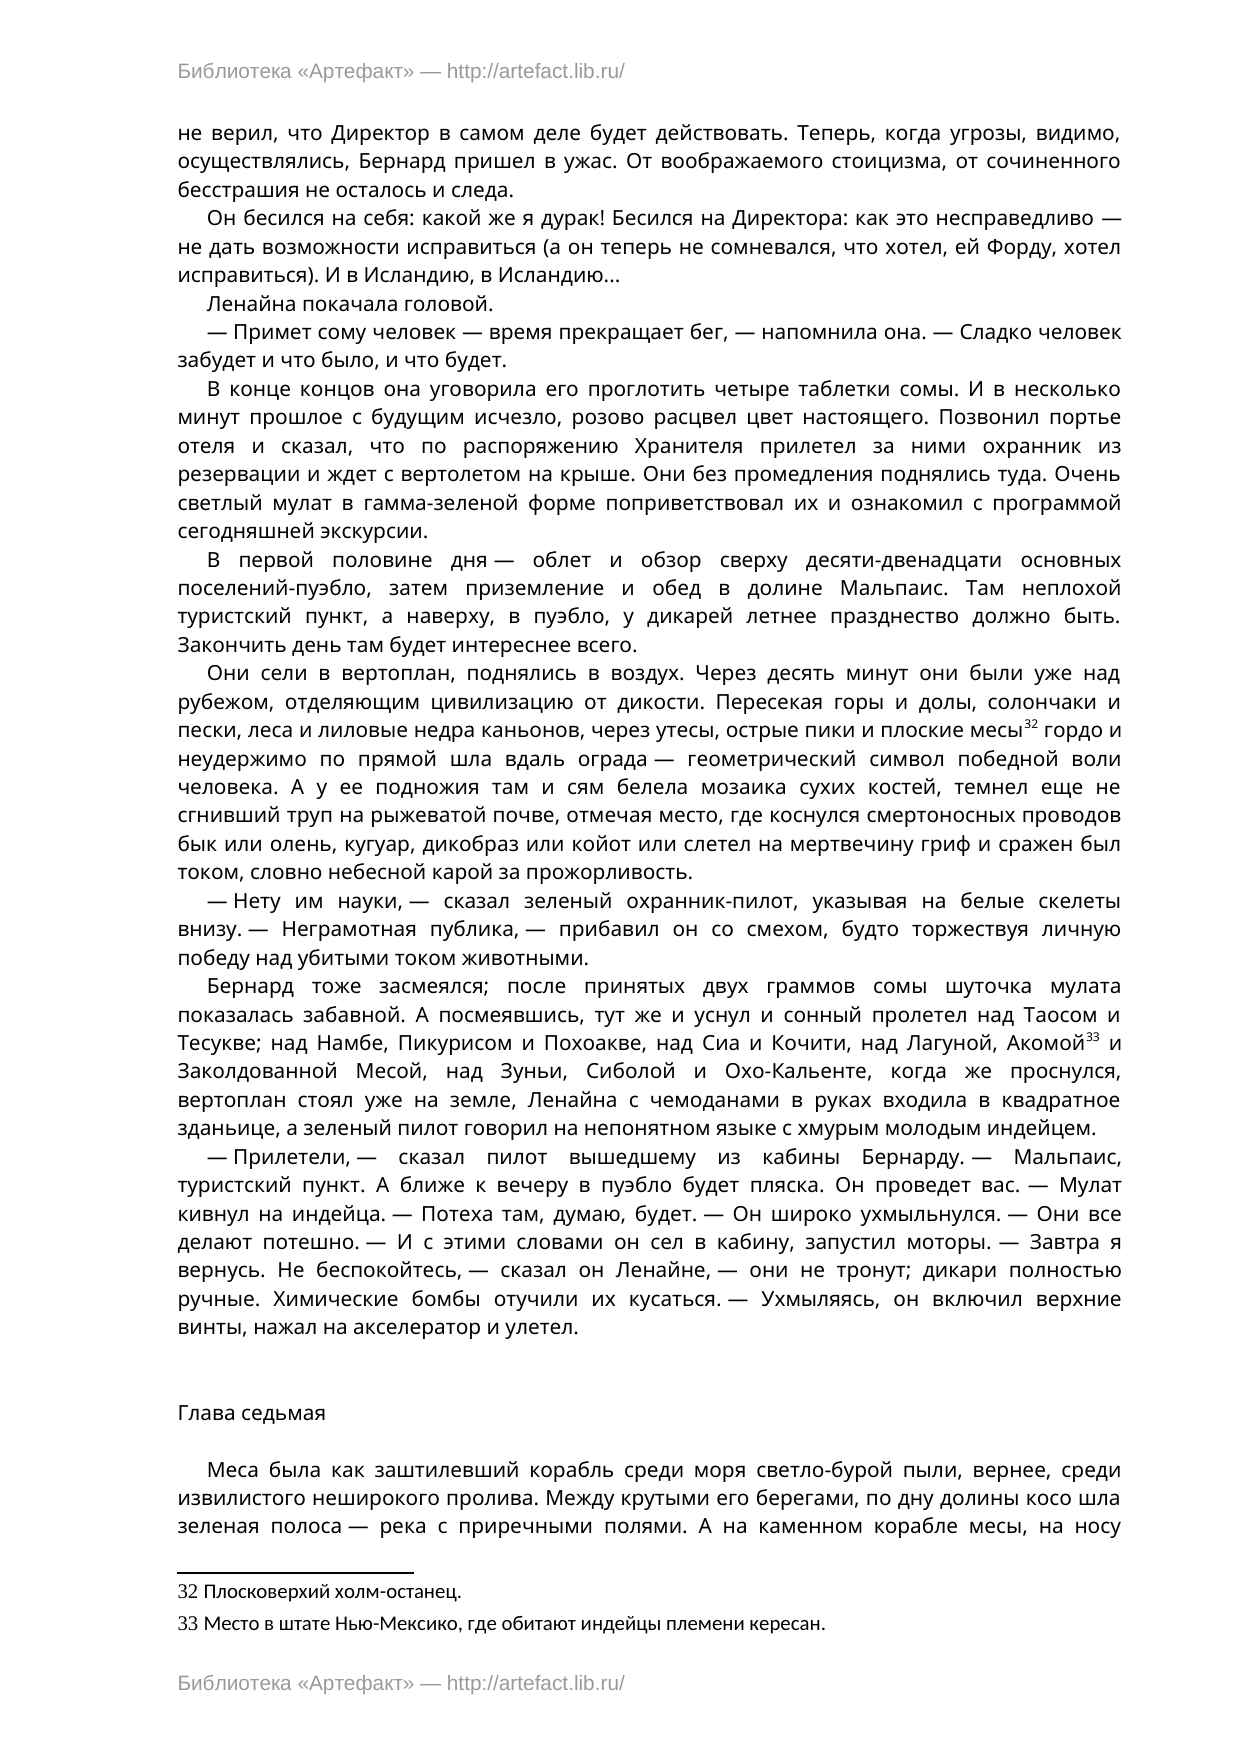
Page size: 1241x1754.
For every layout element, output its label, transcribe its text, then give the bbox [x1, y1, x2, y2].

text В первой половине дня — облет и обзор сверху десяти-двенадцати основных поселений-пуэбло, затем приземление и обед в долине Мальпаис. Там неплохой туристский пункт, а наверху, в пуэбло, у дикарей летнее празднество должно быть. Закончить день там будет интереснее всего. [177, 545, 1122, 658]
text — Нету им науки, — сказал зеленый охранник-пилот, указывая на белые скелеты внизу. — Неграмотная публика, — прибавил он со смехом, будто торжествуя личную победу над убитыми током животными. [177, 886, 1122, 971]
text Они сели в вертоплан, поднялись в воздух. Через десять минут они были уже над рубежом, отделяющим цивилизацию от дикости. Пересекая горы и долы, солончаки и пески, леса и лиловые недра каньонов, через утесы, острые пики и плоские месы гордо и неудержимо по прямой шла вдаль ограда — геометрический символ победной воли человека. А у ее подножия там и сям белела мозаика сухих костей, темнел еще не сгнивший труп на рыжеватой почве, отмечая место, где коснулся смертоносных проводов бык или олень, кугуар, дикобраз или койот или слетел на мертвечину гриф и сражен был током, словно небесной карой за прожорливость. [177, 658, 1122, 886]
text — Прилетели, — сказал пилот вышедшему из кабины Бернарду. — Мальпаис, туристский пункт. А ближе к вечеру в пуэбло будет пляска. Он проведет вас. — Мулат кивнул на индейца. — Потеха там, думаю, будет. — Он широко ухмыльнулся. — Они все делают потешно. — И с этими словами он сел в кабину, запустил моторы. — Завтра я вернусь. Не беспокойтесь, — сказал он Ленайне, — они не тронут; дикари полностью ручные. Химические бомбы отучили их кусаться. — Ухмыляясь, он включил верхние винты, нажал на акселератор и улетел. [177, 1142, 1122, 1341]
subtitle Глава седьмая [177, 1398, 1122, 1426]
text В конце концов она уговорила его проглотить четыре таблетки сомы. И в несколько минут прошлое с будущим исчезло, розово расцвел цвет настоящего. Позвонил портье отеля и сказал, что по распоряжению Хранителя прилетел за ними охранник из резервации и ждет с вертолетом на крыше. Они без промедления поднялись туда. Очень светлый мулат в гамма-зеленой форме поприветствовал их и ознакомил с программой сегодняшней экскурсии. [177, 374, 1122, 545]
text — Примет сому человек — время прекращает бег, — напомнила она. — Сладко человек забудет и что было, и что будет. [177, 317, 1122, 374]
text Бернард тоже засмеялся; после принятых двух граммов сомы шуточка мулата показалась забавной. А посмеявшись, тут же и уснул и сонный пролетел над Таосом и Тесукве; над Намбе, Пикурисом и Похоакве, над Сиа и Кочити, над Лагуной, Акомой и Заколдованной Месой, над Зуньи, Сиболой и Охо-Кальенте, когда же проснулся, вертоплан стоял уже на земле, Ленайна с чемоданами в руках входила в квадратное зданьице, а зеленый пилот говорил на непонятном языке с хмурым молодым индейцем. [177, 971, 1122, 1142]
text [177, 118, 1122, 203]
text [177, 1455, 1122, 1540]
text Ленайна покачала головой. [177, 289, 1122, 317]
text Он бесился на себя: какой же я дурак! Бесился на Директора: как это несправедливо — не дать возможности исправиться (а он теперь не сомневался, что хотел, ей Форду, хотел исправиться). И в Исландию, в Исландию... [177, 203, 1122, 289]
